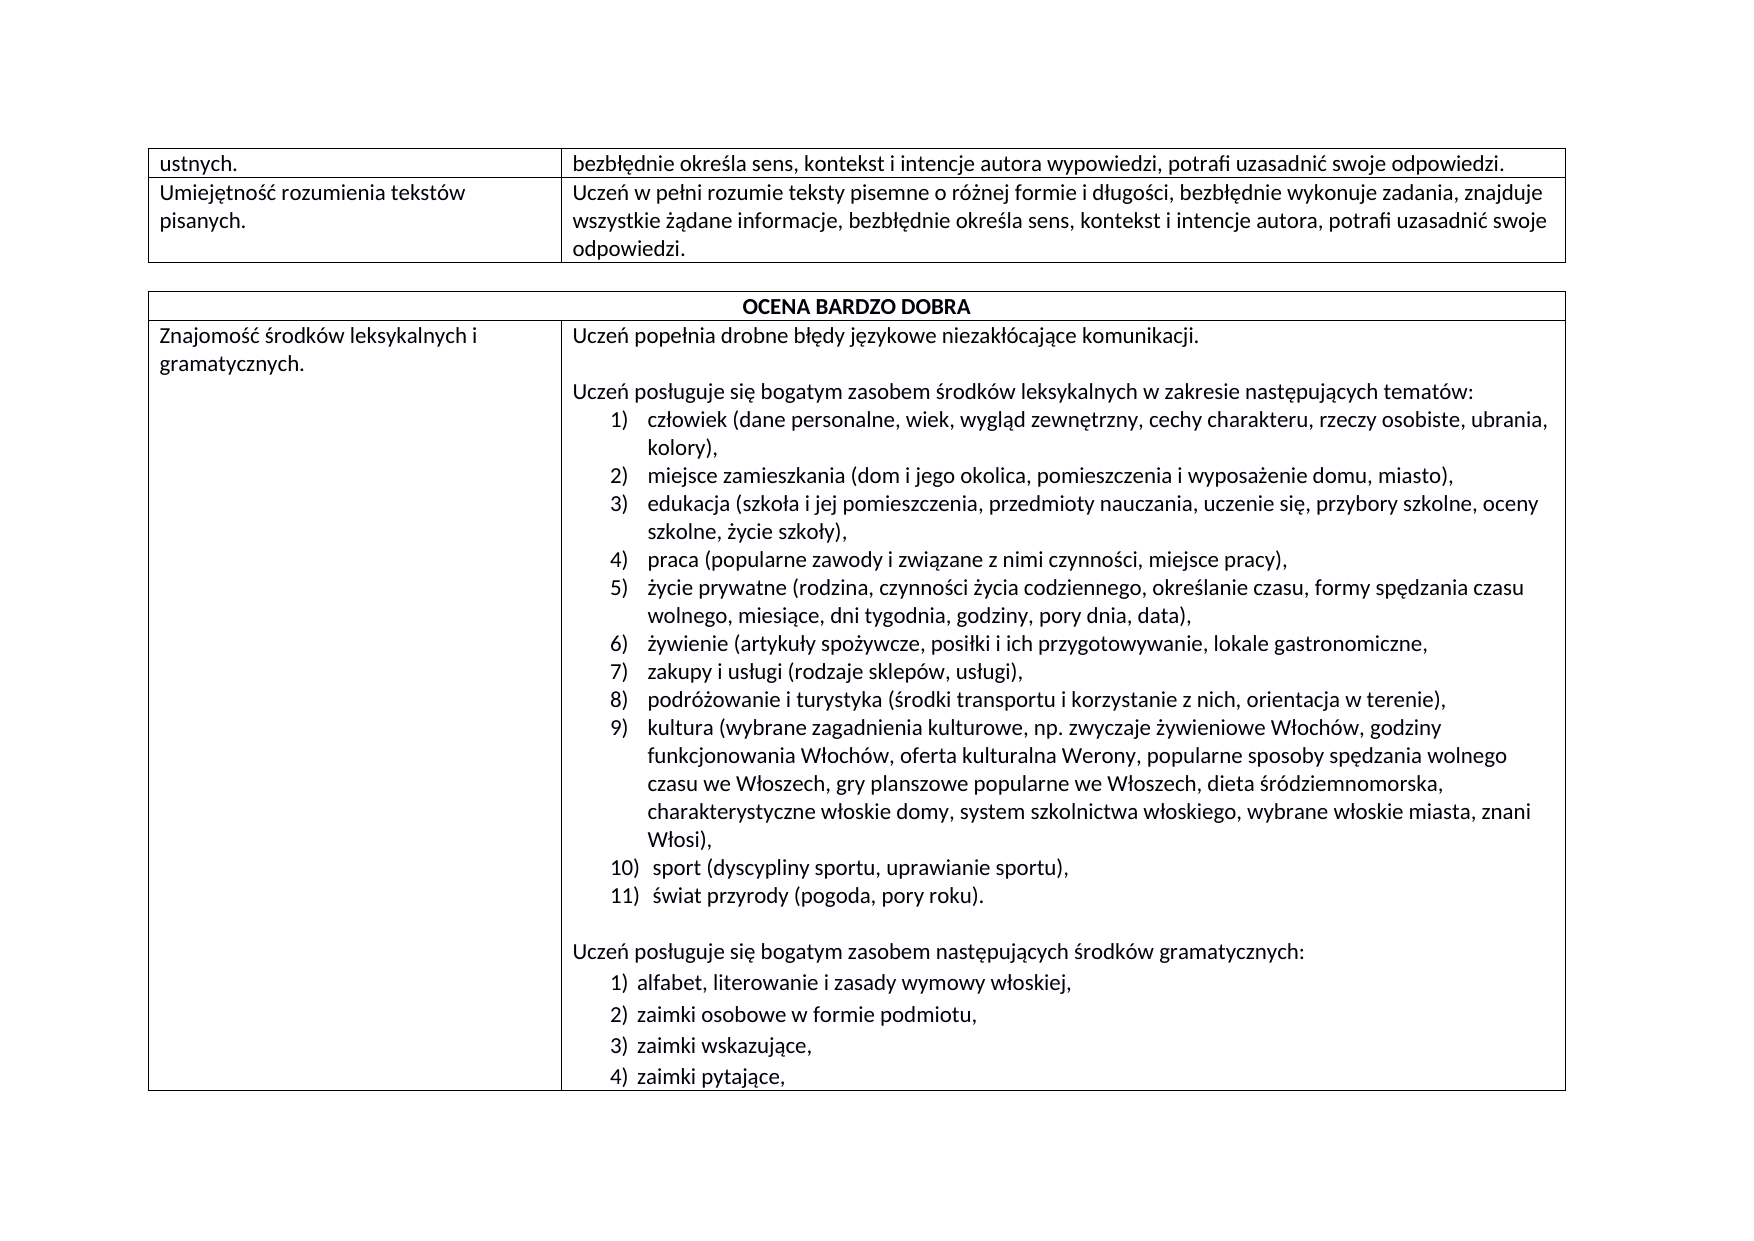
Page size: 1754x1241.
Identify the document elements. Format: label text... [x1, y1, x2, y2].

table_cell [562, 321, 1565, 1090]
table_header OCENA BARDZO DOBRA [149, 292, 1565, 320]
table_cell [149, 149, 561, 177]
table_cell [149, 321, 561, 1090]
table_cell Uczeń w pełni rozumie teksty pisemne o różnej formie i długości, bezbłędnie wykonuje zadania, znajduje wszystkie żądane informacje, bezbłędnie określa sens, kontekst i intencje autora, potrafi uzasadnić swoje odpowiedzi. [562, 178, 1565, 262]
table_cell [562, 149, 1565, 177]
table_cell Umiejętność rozumienia tekstów pisanych. [149, 178, 561, 262]
